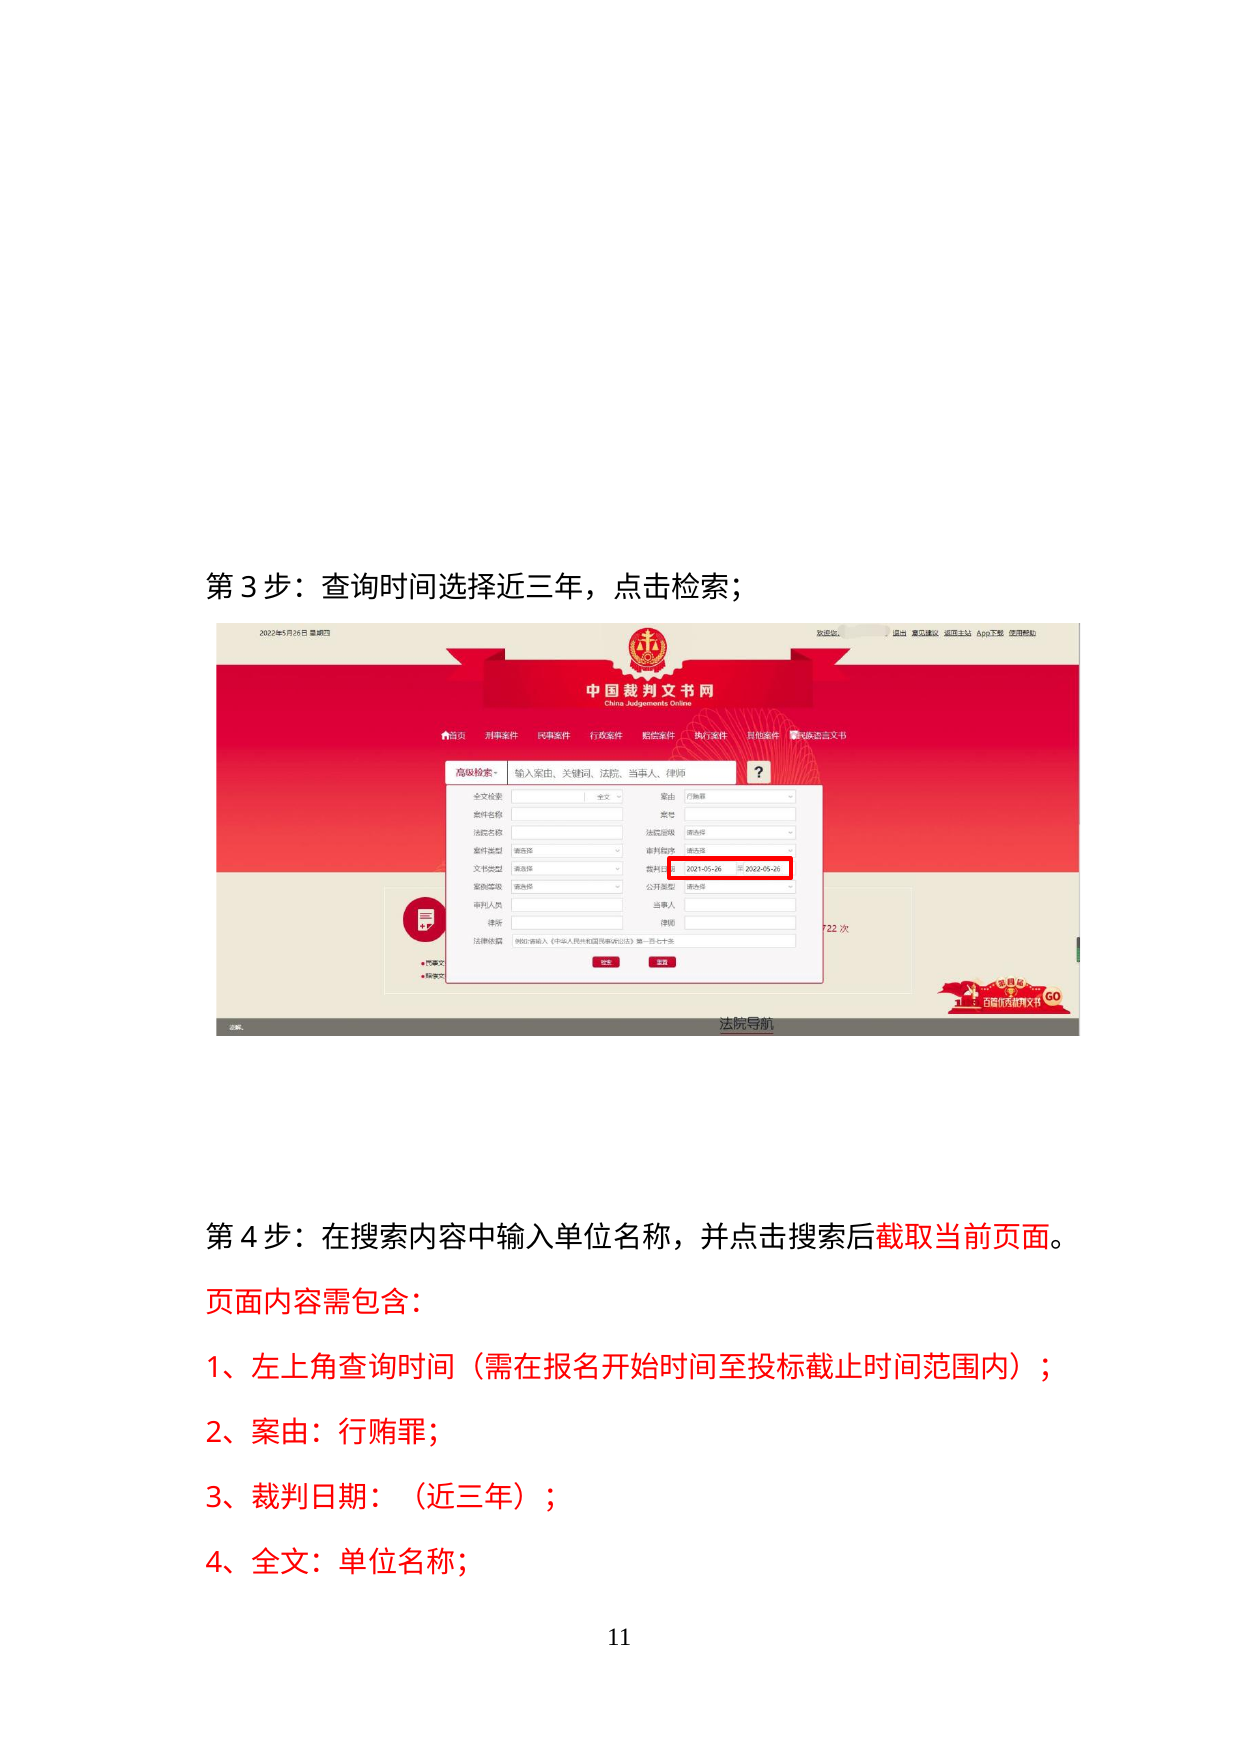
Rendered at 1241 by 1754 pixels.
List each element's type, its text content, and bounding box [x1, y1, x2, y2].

text 第3步：查询时间选择近三年，点击检索； [159, 552, 1078, 617]
text 第4步：在搜索内容中输入单位名称，并点击搜索后截取当前页面。 [159, 1202, 1078, 1267]
text 页面内容需包含： [159, 1267, 1078, 1332]
list 全文：单位名称； [159, 1527, 1078, 1592]
list 左上角查询时间（需在报名开始时间至投标截止时间范围内）； [159, 1332, 1078, 1397]
list 案由：行贿罪； [159, 1397, 1078, 1462]
list 裁判日期：（近三年）； [159, 1462, 1078, 1527]
picture [216, 623, 1081, 1036]
